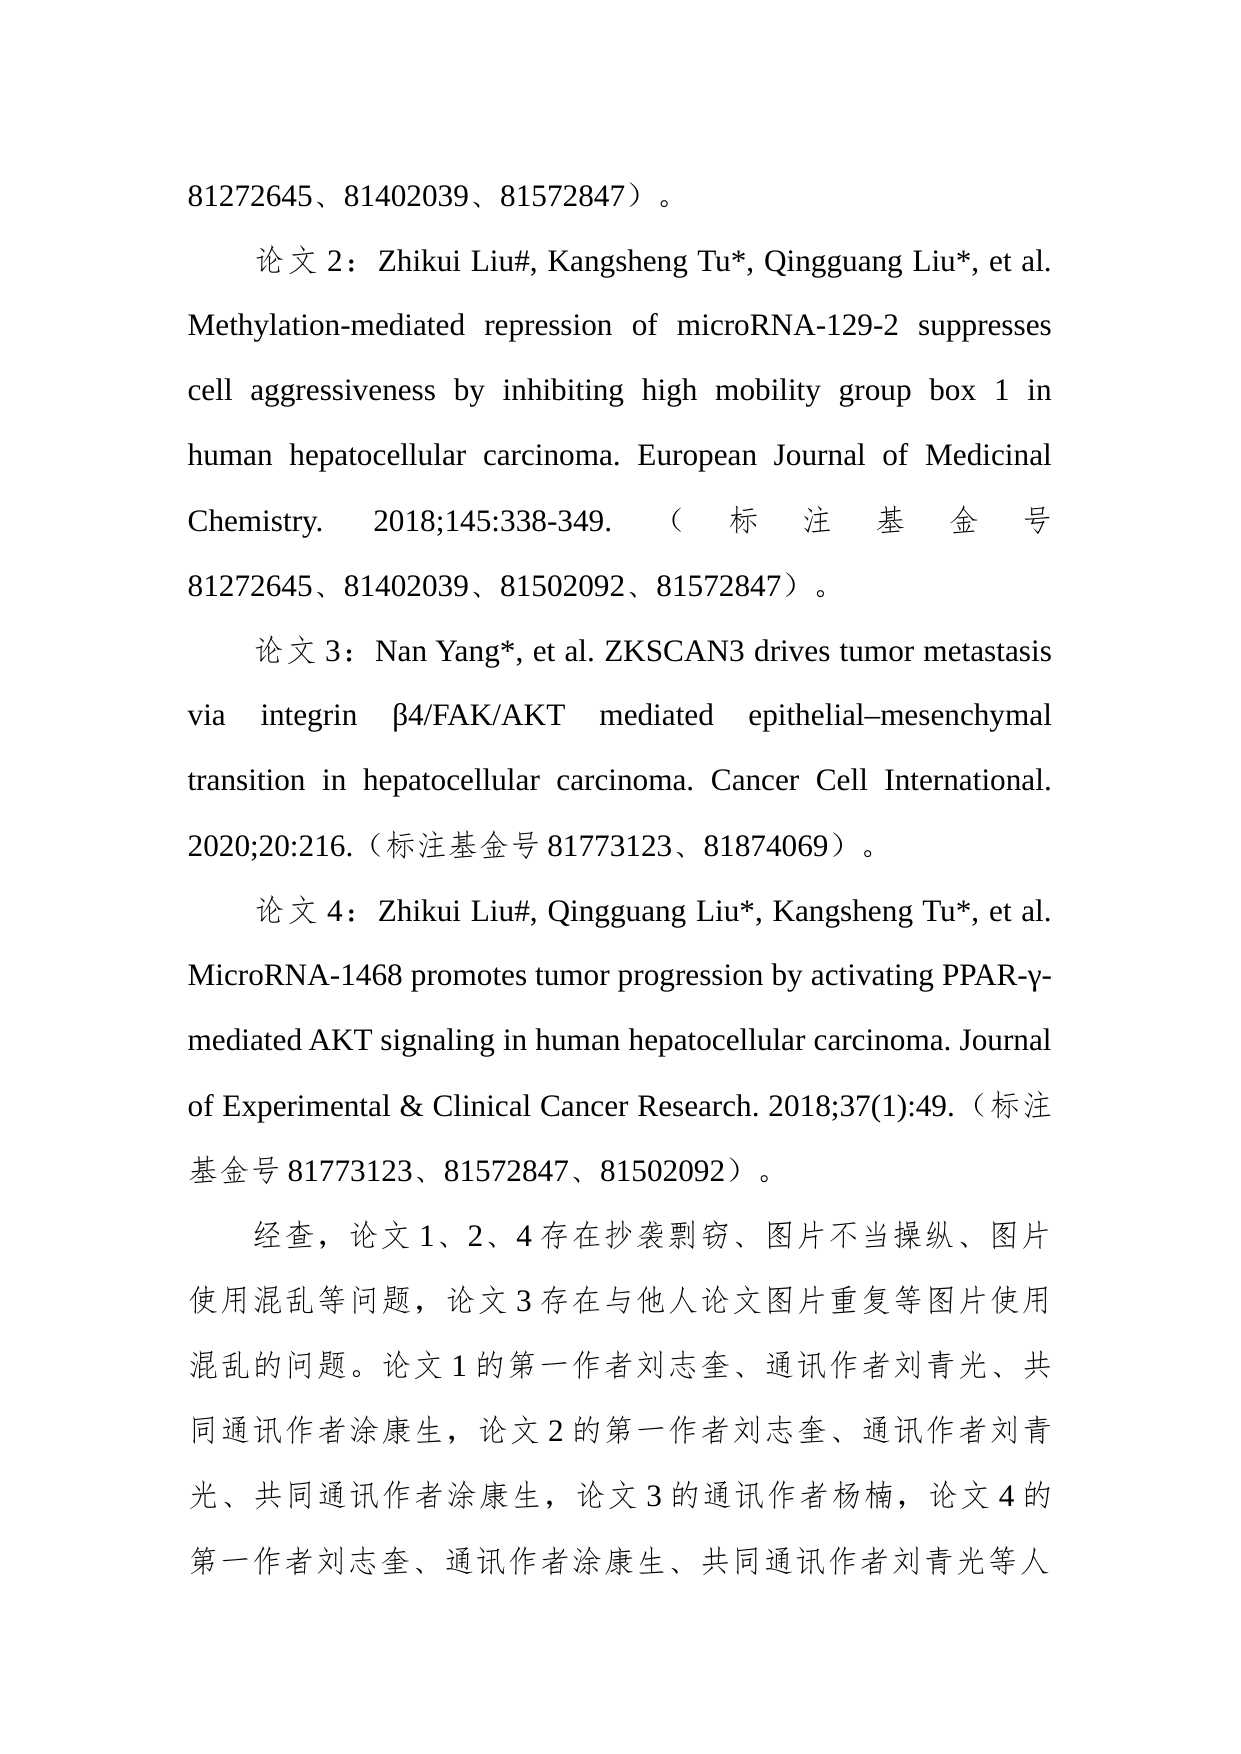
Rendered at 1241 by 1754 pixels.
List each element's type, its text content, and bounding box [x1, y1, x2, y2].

text 论文3：Nan Yang*, et al. ZKSCAN3 drives tumor metastasis via integrin β4/FAK/AKT mediated epithelial–mesenchymal transition in hepatocellular carcinoma. Cancer Cell International. 2020;20:216.（标注基金号81773123、81874069）。 [187, 617, 1053, 877]
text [187, 1202, 1053, 1592]
text 论文4：Zhikui Liu#, Qingguang Liu*, Kangsheng Tu*, et al. MicroRNA-1468 promotes tumor progression by activating PPAR-γ-mediated AKT signaling in human hepatocellular carcinoma. Journal of Experimental & Clinical Cancer Research. 2018;37(1):49.（标注基金号81773123、81572847、81502092）。 [187, 877, 1053, 1202]
text 论文2：Zhikui Liu#, Kangsheng Tu*, Qingguang Liu*, et al. Methylation-mediated repression of microRNA-129-2 suppresses cell aggressiveness by inhibiting high mobility group box 1 in human hepatocellular carcinoma. European Journal of Medicinal Chemistry. 2018;145:338-349.（标注基金号81272645、81402039、81502092、81572847）。 [187, 227, 1053, 617]
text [187, 162, 1053, 227]
